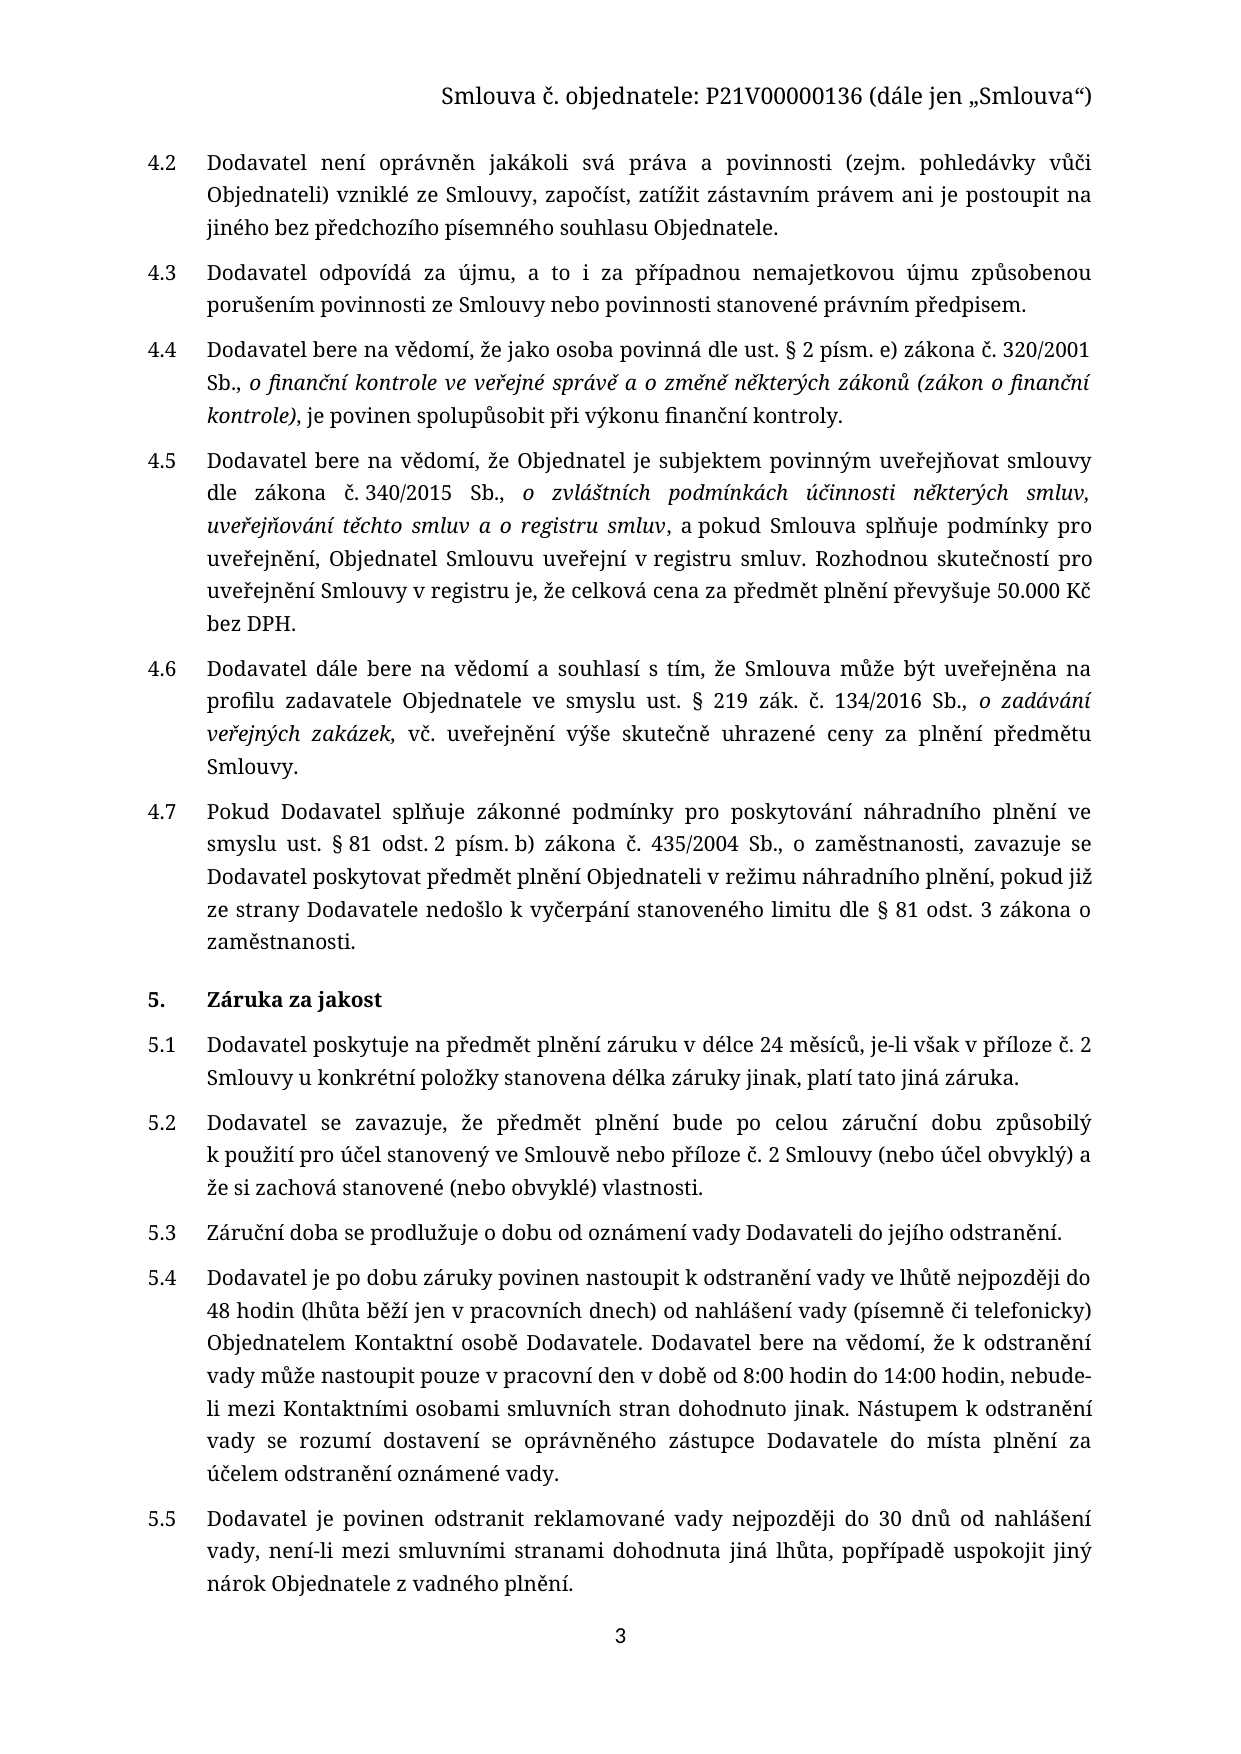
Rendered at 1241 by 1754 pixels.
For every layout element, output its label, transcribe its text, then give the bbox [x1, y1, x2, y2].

list Dodavatel bere na vědomí, že Objednatel je subjektem povinným uveřejňovat smlouvy dle zákona č. 340/2015 Sb., o zvláštních podmínkách účinnosti některých smluv, uveřejňování těchto smluv a o registru smluv, a pokud Smlouva splňuje podmínky pro uveřejnění, Objednatel Smlouvu uveřejní v registru smluv. Rozhodnou skutečností pro uveřejnění Smlouvy v registru je, že celková cena za předmět plnění převyšuje 50.000 Kč bez DPH. [148, 446, 1093, 637]
list Dodavatel je povinen odstranit reklamované vady nejpozději do 30 dnů od nahlášení vady, není-li mezi smluvními stranami dohodnuta jiná lhůta, popřípadě uspokojit jiný nárok Objednatele z vadného plnění. [148, 1504, 1093, 1598]
list Dodavatel dále bere na vědomí a souhlasí s tím, že Smlouva může být uveřejněna na profilu zadavatele Objednatele ve smyslu ust. § 219 zák. č. 134/2016 Sb., o zadávání veřejných zakázek, vč. uveřejnění výše skutečně uhrazené ceny za plnění předmětu Smlouvy. [148, 654, 1093, 780]
list Dodavatel odpovídá za újmu, a to i za případnou nemajetkovou újmu způsobenou porušením povinnosti ze Smlouvy nebo povinnosti stanovené právním předpisem. [148, 258, 1093, 319]
list Dodavatel se zavazuje, že předmět plnění bude po celou záruční dobu způsobilý k použití pro účel stanovený ve Smlouvě nebo příloze č. 2 Smlouvy (nebo účel obvyklý) a že si zachová stanovené (nebo obvyklé) vlastnosti. [148, 1108, 1093, 1201]
list Dodavatel není oprávněn jakákoli svá práva a povinnosti (zejm. pohledávky vůči Objednateli) vzniklé ze Smlouvy, započíst, zatížit zástavním právem ani je postoupit na jiného bez předchozího písemného souhlasu Objednatele. [148, 148, 1093, 241]
list Dodavatel poskytuje na předmět plnění záruku v délce 24 měsíců, je-li však v příloze č. 2 Smlouvy u konkrétní položky stanovena délka záruky jinak, platí tato jiná záruka. [148, 1030, 1093, 1091]
list Pokud Dodavatel splňuje zákonné podmínky pro poskytování náhradního plnění ve smyslu ust. § 81 odst. 2 písm. b) zákona č. 435/2004 Sb., o zaměstnanosti, zavazuje se Dodavatel poskytovat předmět plnění Objednateli v režimu náhradního plnění, pokud již ze strany Dodavatele nedošlo k vyčerpání stanoveného limitu dle § 81 odst. 3 zákona o zaměstnanosti. [148, 797, 1093, 956]
list Záruka za jakost [148, 985, 1093, 1013]
list Dodavatel je po dobu záruky povinen nastoupit k odstranění vady ve lhůtě nejpozději do 48 hodin (lhůta běží jen v pracovních dnech) od nahlášení vady (písemně či telefonicky) Objednatelem Kontaktní osobě Dodavatele. Dodavatel bere na vědomí, že k odstranění vady může nastoupit pouze v pracovní den v době od 8:00 hodin do 14:00 hodin, nebude-li mezi Kontaktními osobami smluvních stran dohodnuto jinak. Nástupem k odstranění vady se rozumí dostavení se oprávněného zástupce Dodavatele do místa plnění za účelem odstranění oznámené vady. [148, 1263, 1093, 1487]
list Záruční doba se prodlužuje o dobu od oznámení vady Dodavateli do jejího odstranění. [148, 1218, 1093, 1247]
list Dodavatel bere na vědomí, že jako osoba povinná dle ust. § 2 písm. e) zákona č. 320/2001 Sb., o finanční kontrole ve veřejné správě a o změně některých zákonů (zákon o finanční kontrole), je povinen spolupůsobit při výkonu finanční kontroly. [148, 336, 1093, 429]
